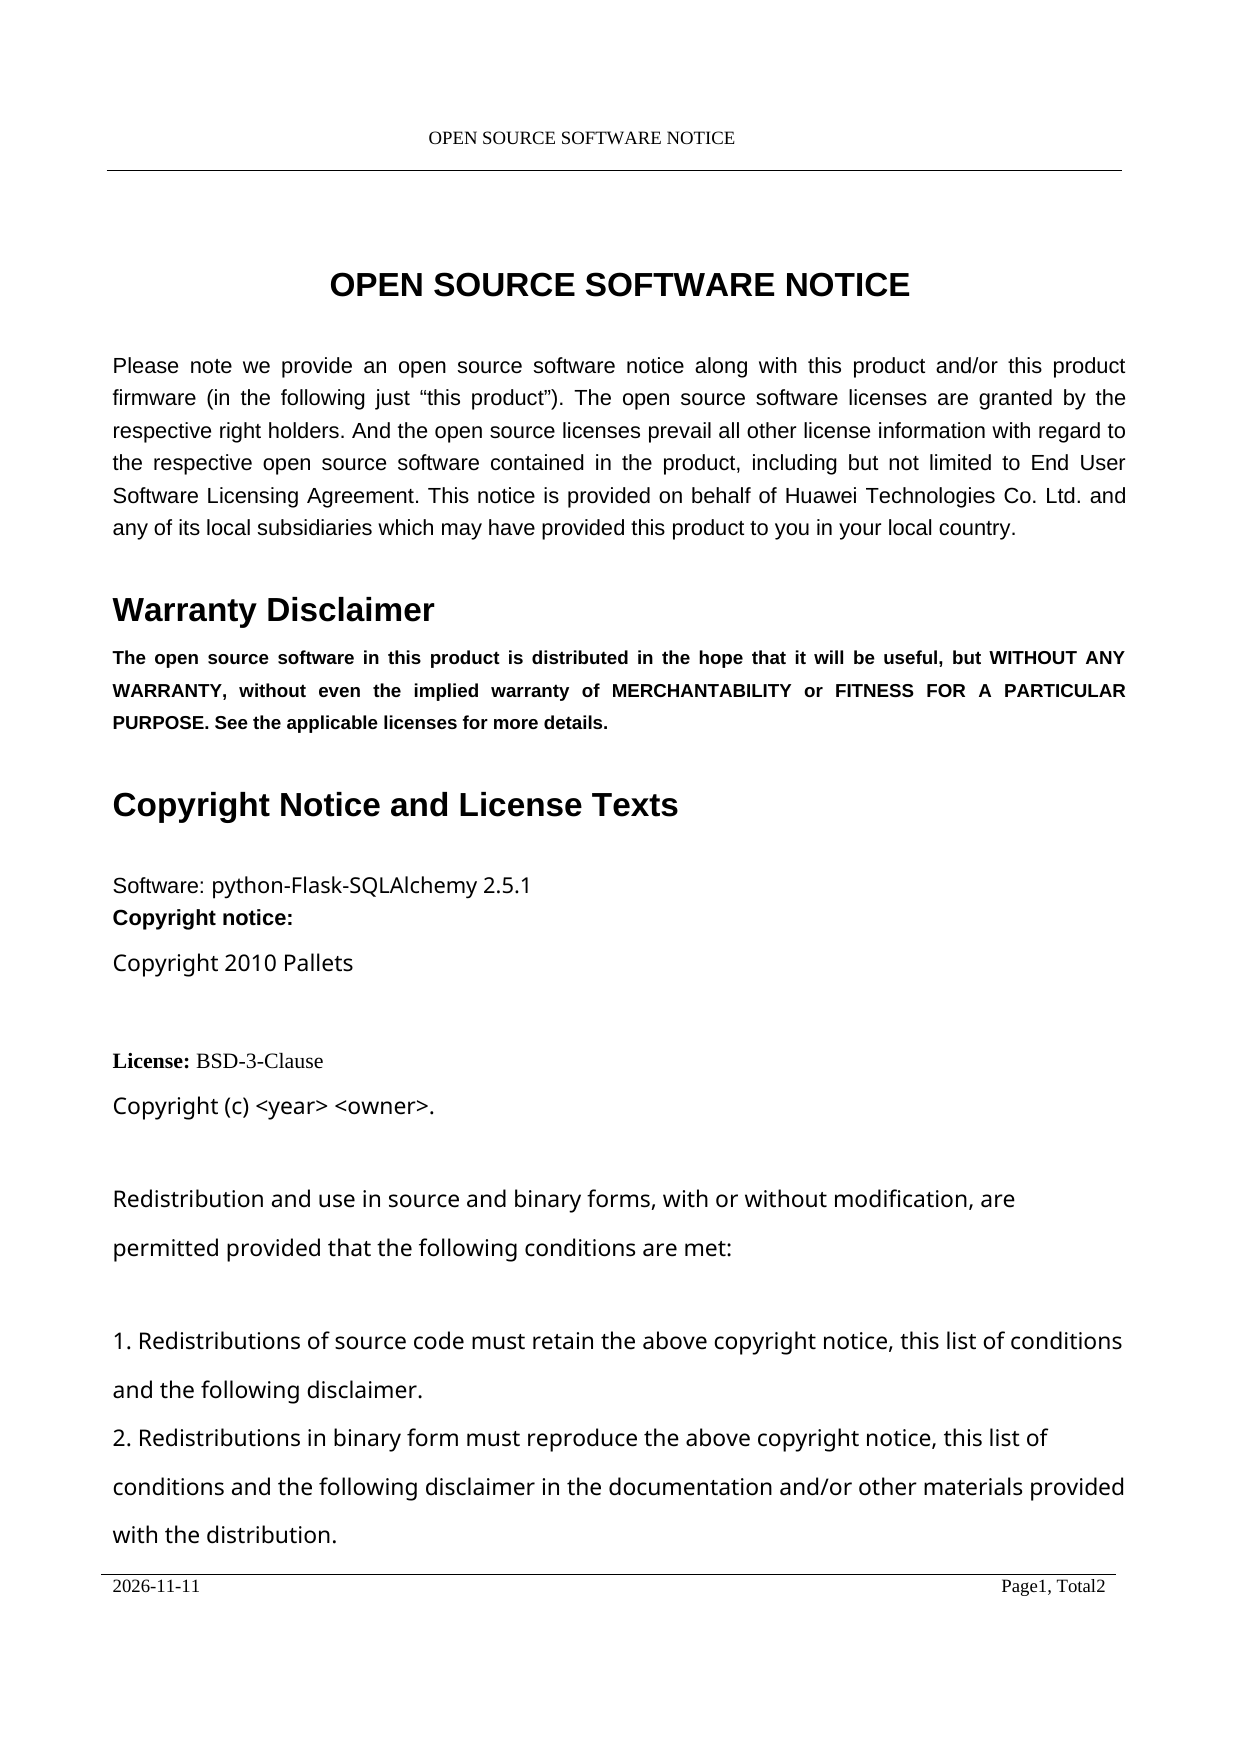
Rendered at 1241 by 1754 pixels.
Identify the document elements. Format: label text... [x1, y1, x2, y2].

text Software: python-Flask-SQLAlchemy 2.5.1 [112, 869, 1128, 901]
text Copyright 2010 Pallets [112, 947, 1128, 1028]
text Copyright (c) <year> <owner>. [112, 1089, 1128, 1122]
text Redistribution and use in source and binary forms, with or without modification, are permitted provided that the following conditions are met: [112, 1182, 1128, 1264]
text Please note we provide an open source software notice along with this product and/or this product firmware (in the following just “this product”). The open source software licenses are granted by the respective right holders. And the open source licenses prevail all other license information with regard to the respective open source software contained in the product, including but not limited to End User Software Licensing Agreement. This notice is provided on behalf of Huawei Technologies Co. Ltd. and any of its local subsidiaries which may have provided this product to you in your local country. [112, 349, 1128, 544]
text Copyright Notice and License Texts [112, 771, 1128, 836]
text 1. Redistributions of source code must retain the above copyright notice, this list of conditions and the following disclaimer. [112, 1324, 1128, 1406]
text OPEN SOURCE SOFTWARE NOTICE [112, 251, 1128, 316]
text Copyright notice: [112, 901, 1128, 934]
text 2. Redistributions in binary form must reproduce the above copyright notice, this list of conditions and the following disclaimer in the documentation and/or other materials provided with the distribution. [112, 1421, 1128, 1551]
text License: BSD-3-Clause [112, 1044, 1128, 1077]
text The open source software in this product is distributed in the hope that it will be useful, but WITHOUT ANY WARRANTY, without even the implied warranty of MERCHANTABILITY or FITNESS FOR A PARTICULAR PURPOSE. See the applicable licenses for more details. [112, 641, 1128, 739]
text Warranty Disclaimer [112, 576, 1128, 641]
